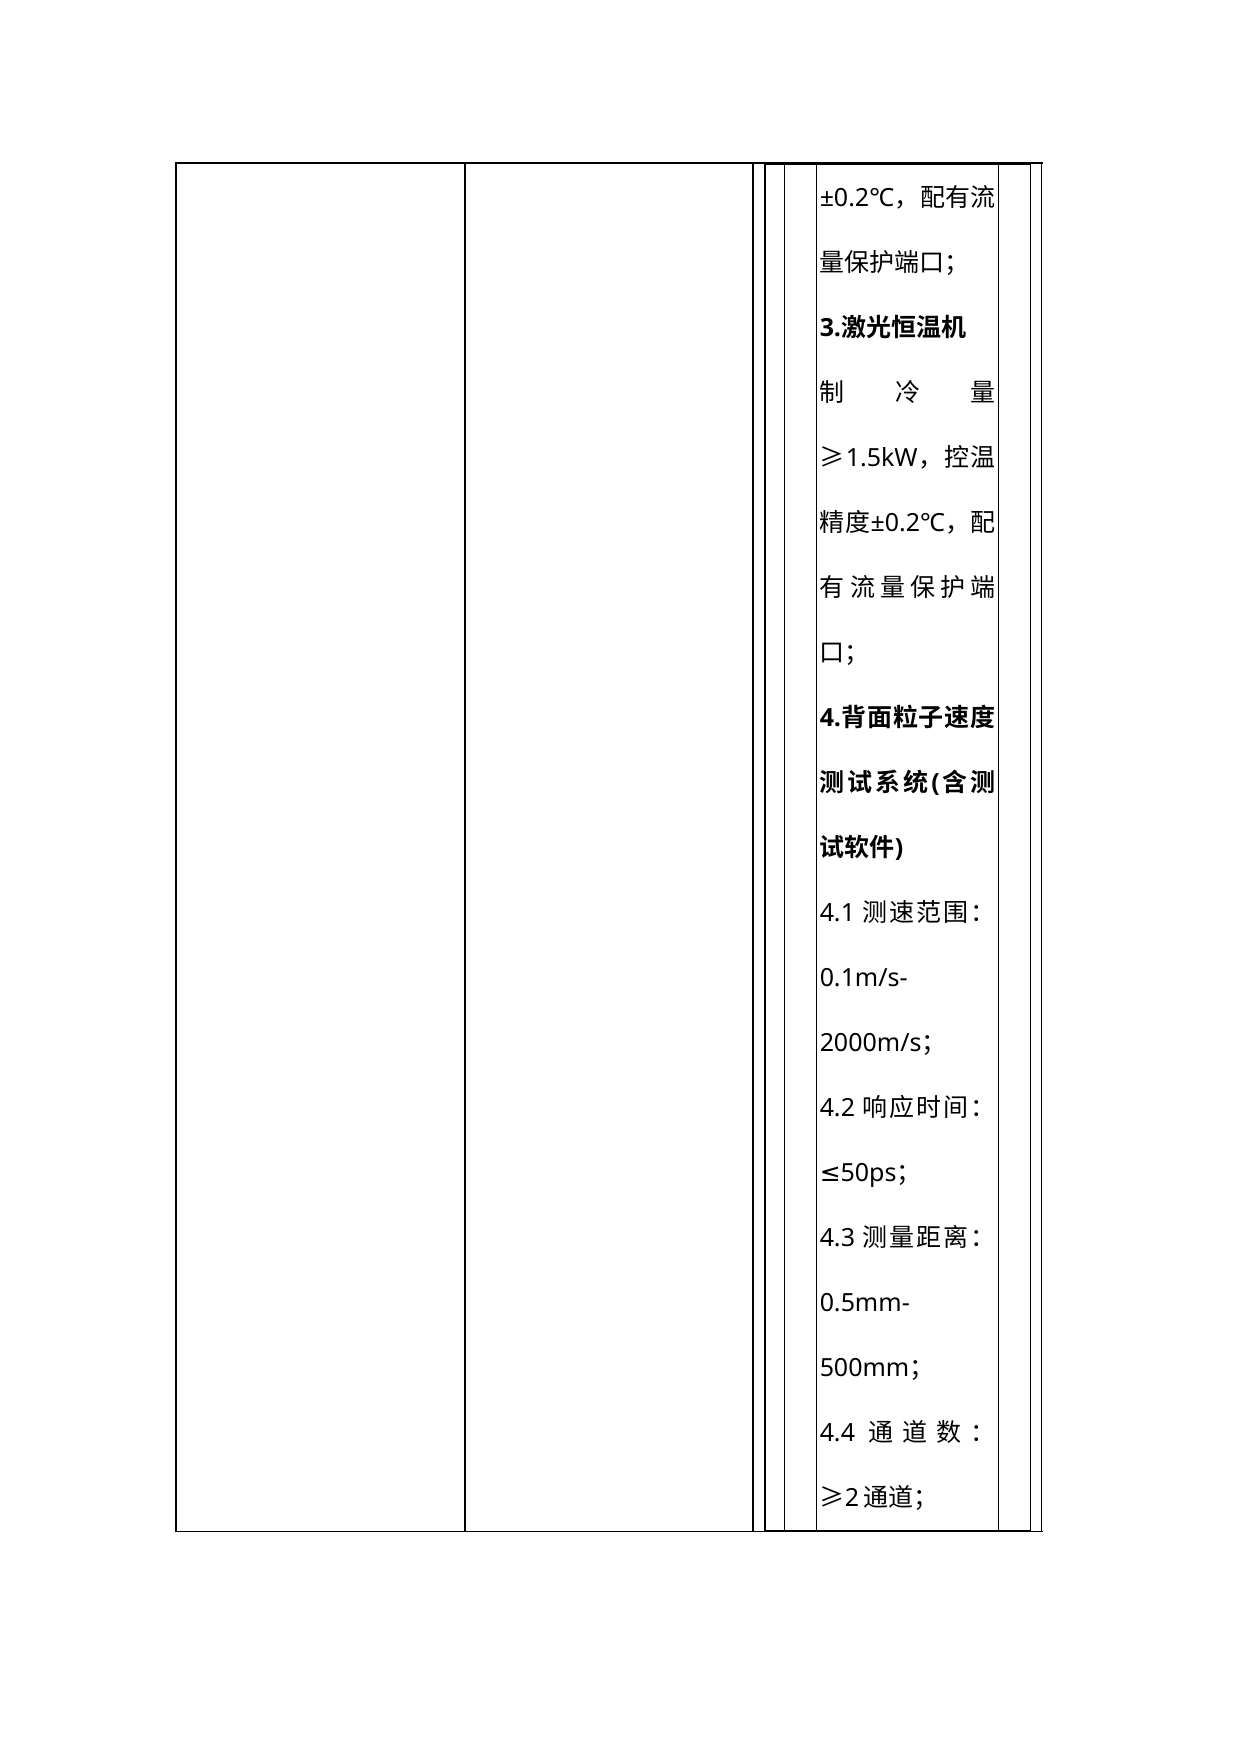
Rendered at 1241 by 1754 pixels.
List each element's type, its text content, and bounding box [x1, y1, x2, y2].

table_cell [1031, 164, 1041, 1531]
table_cell [785, 165, 816, 1530]
table_cell [754, 164, 764, 1531]
table_cell [817, 165, 998, 1530]
table_cell [466, 164, 752, 1531]
table_cell 1 [177, 164, 464, 1531]
table_cell [999, 165, 1030, 1530]
table_cell [766, 165, 784, 1530]
